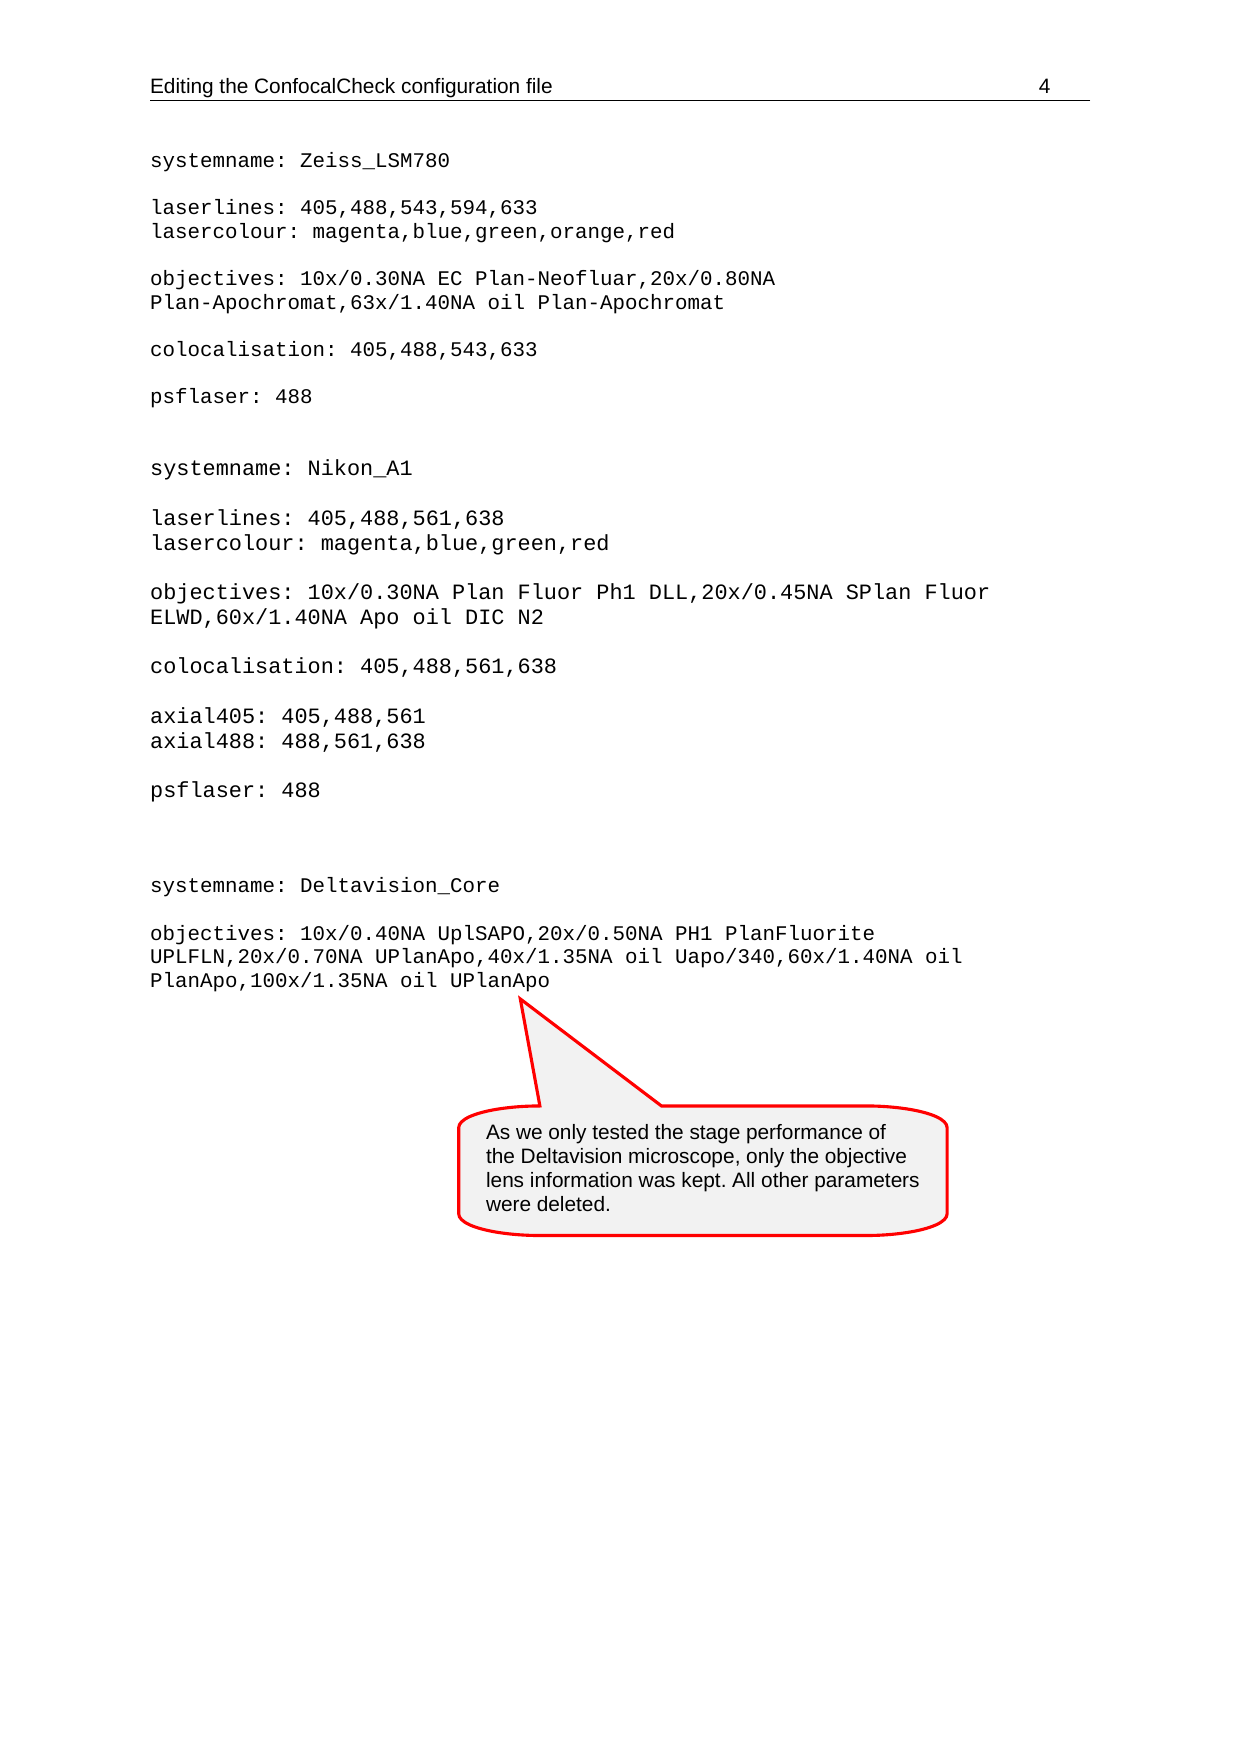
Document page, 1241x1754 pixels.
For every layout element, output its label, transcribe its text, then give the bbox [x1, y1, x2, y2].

text systemname: Zeiss_LSM780 [150, 150, 1090, 174]
text laserlines: 405,488,543,594,633 [150, 197, 1090, 221]
text psflaser: 488 [150, 780, 1090, 804]
text systemname: Nikon_A1 [150, 457, 1090, 482]
text objectives: 10x/0.30NA EC Plan-Neofluar,20x/0.80NA Plan-Apochromat,63x/1.40NA oil Plan-Apochromat [150, 268, 1090, 316]
text lasercolour: magenta,blue,green,orange,red [150, 221, 1090, 244]
text systemname: Deltavision_Core [150, 875, 1090, 899]
text objectives: 10x/0.30NA Plan Fluor Ph1 DLL,20x/0.45NA SPlan Fluor ELWD,60x/1.40NA Apo oil DIC N2 [150, 581, 1090, 631]
text laserlines: 405,488,561,638 [150, 507, 1090, 532]
text psflaser: 488 [150, 386, 1090, 410]
text axial405: 405,488,561 [150, 705, 1090, 730]
text colocalisation: 405,488,561,638 [150, 656, 1090, 681]
text lasercolour: magenta,blue,green,red [150, 532, 1090, 557]
text objectives: 10x/0.40NA UplSAPO,20x/0.50NA PH1 PlanFluorite UPLFLN,20x/0.70NA UPlanApo,40x/1.35NA oil Uapo/340,60x/1.40NA oil PlanApo,100x/1.35NA oil UPlanApo [150, 923, 1090, 994]
text axial488: 488,561,638 [150, 730, 1090, 755]
text colocalisation: 405,488,543,633 [150, 339, 1090, 363]
